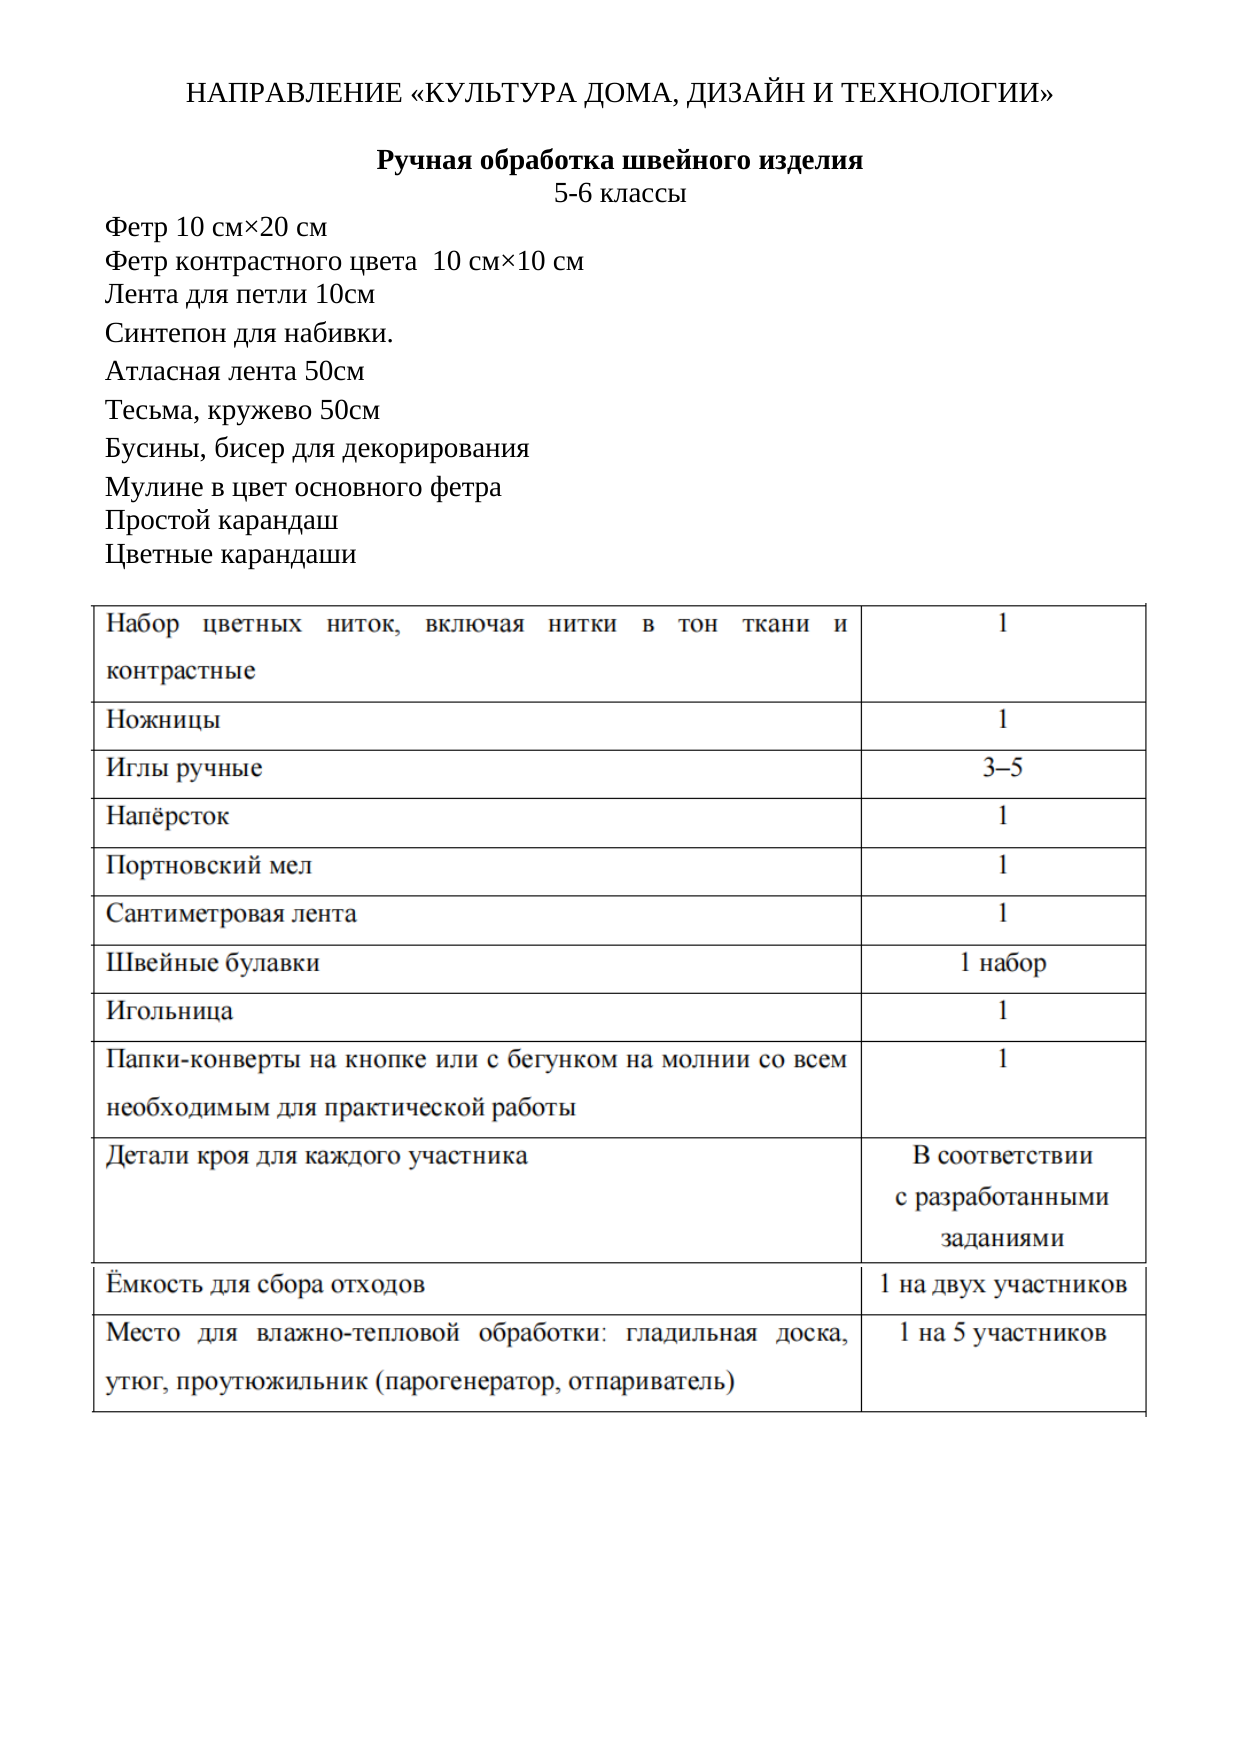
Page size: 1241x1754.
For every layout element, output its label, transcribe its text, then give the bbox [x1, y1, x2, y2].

text Простой карандаш [75, 502, 1165, 536]
text Фетр 10 см×20 см [75, 209, 1165, 243]
text Лента для петли 10см [75, 276, 1165, 310]
text Мулине в цвет основного фетра [75, 469, 1165, 502]
text Атласная лента 50см [75, 353, 1165, 387]
text НАПРАВЛЕНИЕ «КУЛЬТУРА ДОМА, ДИЗАЙН И ТЕХНОЛОГИИ» [75, 75, 1165, 108]
picture [90, 603, 1150, 1417]
text 5-6 классы [75, 176, 1165, 209]
text Ручная обработка швейного изделия [75, 142, 1165, 176]
text Тесьма, кружево 50см [75, 392, 1165, 425]
text Цветные карандаши [75, 536, 1165, 569]
text Синтепон для набивки. [75, 315, 1165, 348]
text Фетр контрастного цвета 10 см×10 см [75, 243, 1165, 276]
text Бусины, бисер для декорирования [75, 430, 1165, 464]
